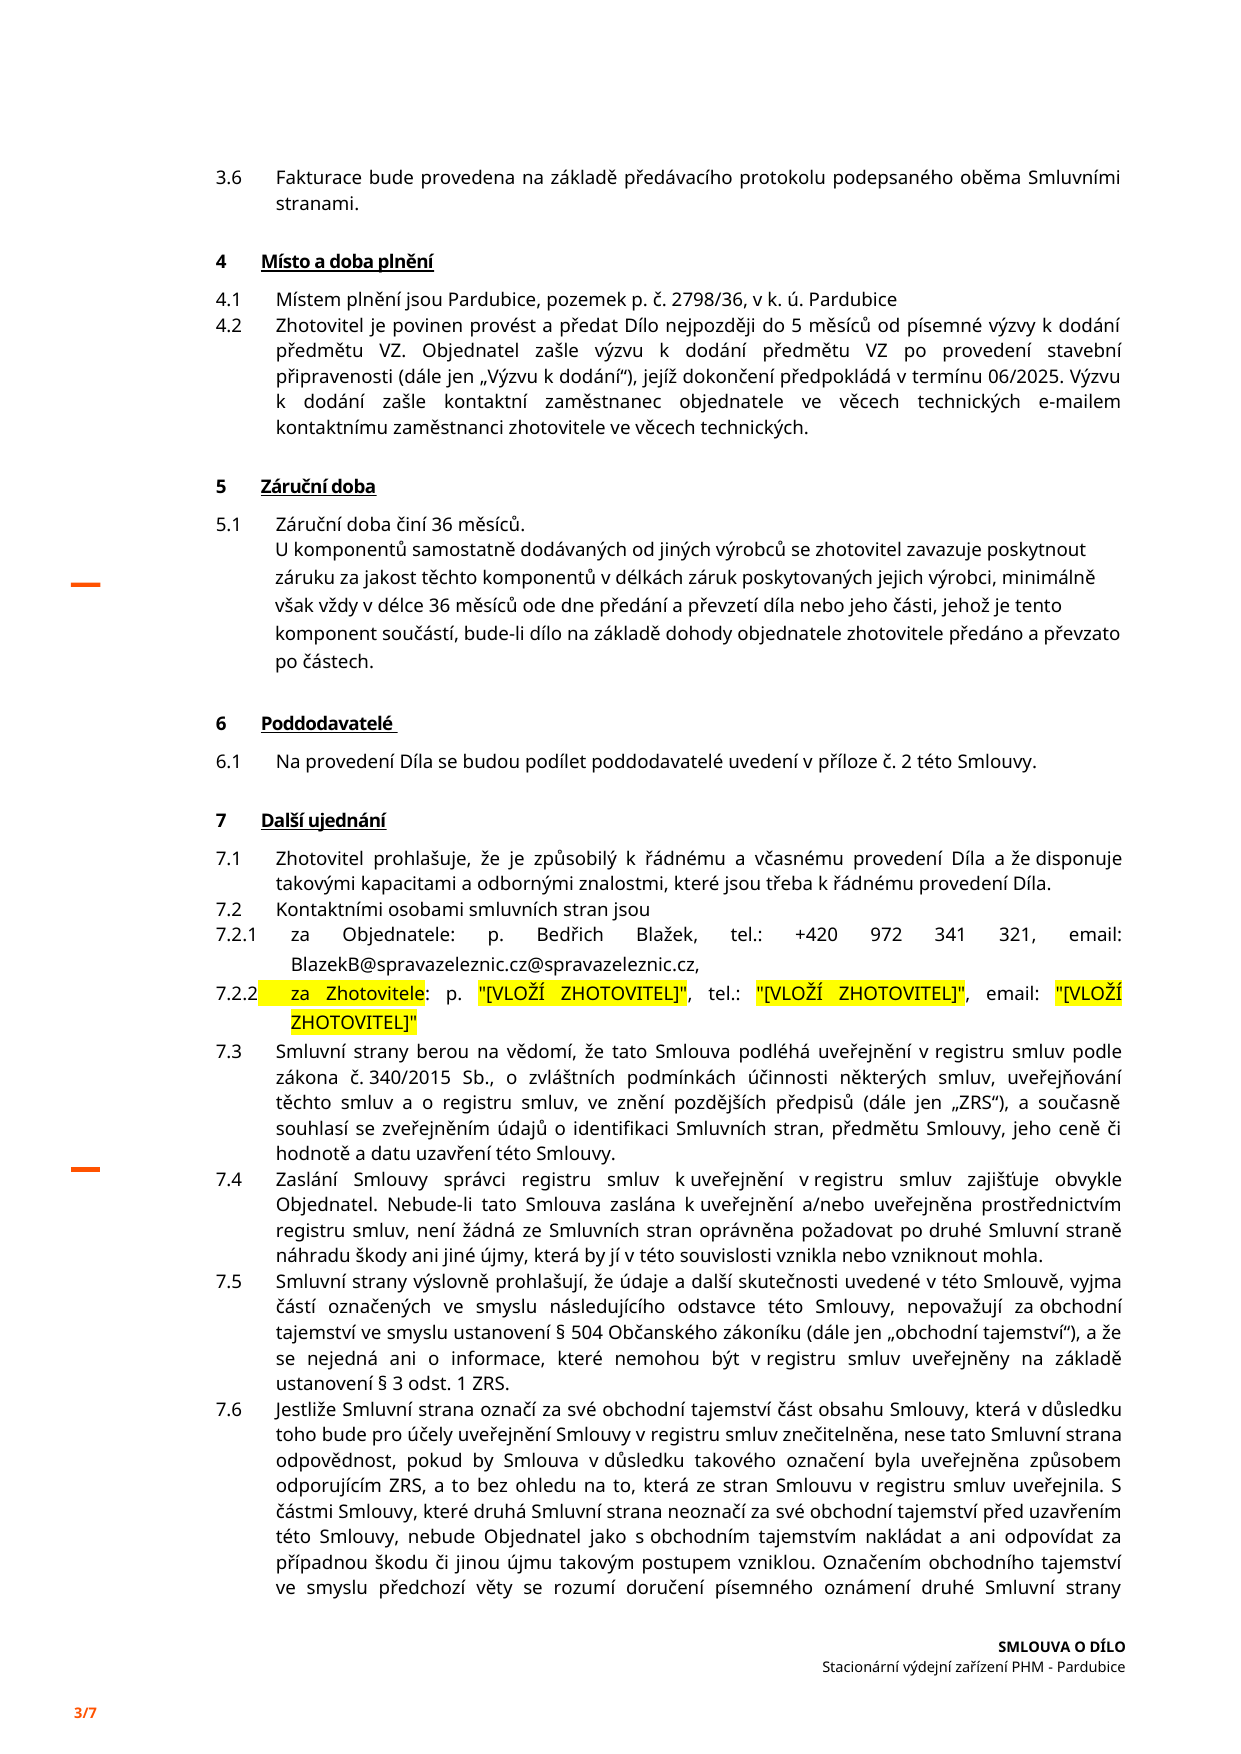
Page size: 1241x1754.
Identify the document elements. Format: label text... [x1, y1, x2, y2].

subtitle Zhotovitel prohlašuje, že je způsobilý k řádnému a včasnému provedení Díla a že disponuje takovými kapacitami a odbornými znalostmi, které jsou třeba k řádnému provedení Díla. [216, 845, 1122, 896]
subtitle Místo a doba plnění [216, 249, 1122, 274]
subtitle Záruční doba činí 36 měsíců. [216, 511, 1122, 537]
subtitle Poddodavatelé [216, 710, 1122, 736]
subtitle Na provedení Díla se budou podílet poddodavatelé uvedení v příloze č. 2 této Smlouvy. [216, 748, 1122, 774]
subtitle Místem plnění jsou Pardubice, pozemek p. č. 2798/36, v k. ú. Pardubice [216, 287, 1122, 312]
subtitle za Objednatele: p. Bedřich Blažek, tel.: +420 972 341 321, email: BlazekB@spravazeleznic.cz@spravazeleznic.cz, [216, 922, 1122, 976]
subtitle Kontaktními osobami smluvních stran jsou [216, 896, 1122, 922]
subtitle Zaslání Smlouvy správci registru smluv k uveřejnění v registru smluv zajišťuje obvykle Objednatel. Nebude-li tato Smlouva zaslána k uveřejnění a/nebo uveřejněna prostřednictvím registru smluv, není žádná ze Smluvních stran oprávněna požadovat po druhé Smluvní straně náhradu škody ani jiné újmy, která by jí v této souvislosti vznikla nebo vzniknout mohla. [216, 1166, 1122, 1268]
subtitle Fakturace bude provedena na základě předávacího protokolu podepsaného oběma Smluvními stranami. [216, 164, 1122, 215]
subtitle Další ujednání [216, 807, 1122, 832]
subtitle Smluvní strany berou na vědomí, že tato Smlouva podléhá uveřejnění v registru smluv podle zákona č. 340/2015 Sb., o zvláštních podmínkách účinnosti některých smluv, uveřejňování těchto smluv a o registru smluv, ve znění pozdějších předpisů (dále jen „ZRS“), a současně souhlasí se zveřejněním údajů o identifikaci Smluvních stran, předmětu Smlouvy, jeho ceně či hodnotě a datu uzavření této Smlouvy. [216, 1039, 1122, 1166]
text U komponentů samostatně dodávaných od jiných výrobců se zhotovitel zavazuje poskytnout záruku za jakost těchto komponentů v délkách záruk poskytovaných jejich výrobci, minimálně však vždy v délce 36 měsíců ode dne předání a převzetí díla nebo jeho části, jehož je tento komponent součástí, bude-li dílo na základě dohody objednatele zhotovitele předáno a převzato po částech. [275, 537, 1122, 674]
subtitle Záruční doba [216, 473, 1122, 499]
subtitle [216, 1396, 1122, 1600]
subtitle Smluvní strany výslovně prohlašují, že údaje a další skutečnosti uvedené v této Smlouvě, vyjma částí označených ve smyslu následujícího odstavce této Smlouvy, nepovažují za obchodní tajemství ve smyslu ustanovení § 504 Občanského zákoníku (dále jen „obchodní tajemství“), a že se nejedná ani o informace, které nemohou být v registru smluv uveřejněny na základě ustanovení § 3 odst. 1 ZRS. [216, 1268, 1122, 1396]
subtitle za Zhotovitele: p. "[VLOŽÍ ZHOTOVITEL]", tel.: "[VLOŽÍ ZHOTOVITEL]", email: "[VLOŽÍ ZHOTOVITEL]" [216, 980, 1122, 1035]
subtitle Zhotovitel je povinen provést a předat Dílo nejpozději do 5 měsíců od písemné výzvy k dodání předmětu VZ. Objednatel zašle výzvu k dodání předmětu VZ po provedení stavební připravenosti (dále jen „Výzvu k dodání“), jejíž dokončení předpokládá v termínu 06/2025. Výzvu k dodání zašle kontaktní zaměstnanec objednatele ve věcech technických e-mailem kontaktnímu zaměstnanci zhotovitele ve věcech technických. [216, 312, 1122, 440]
